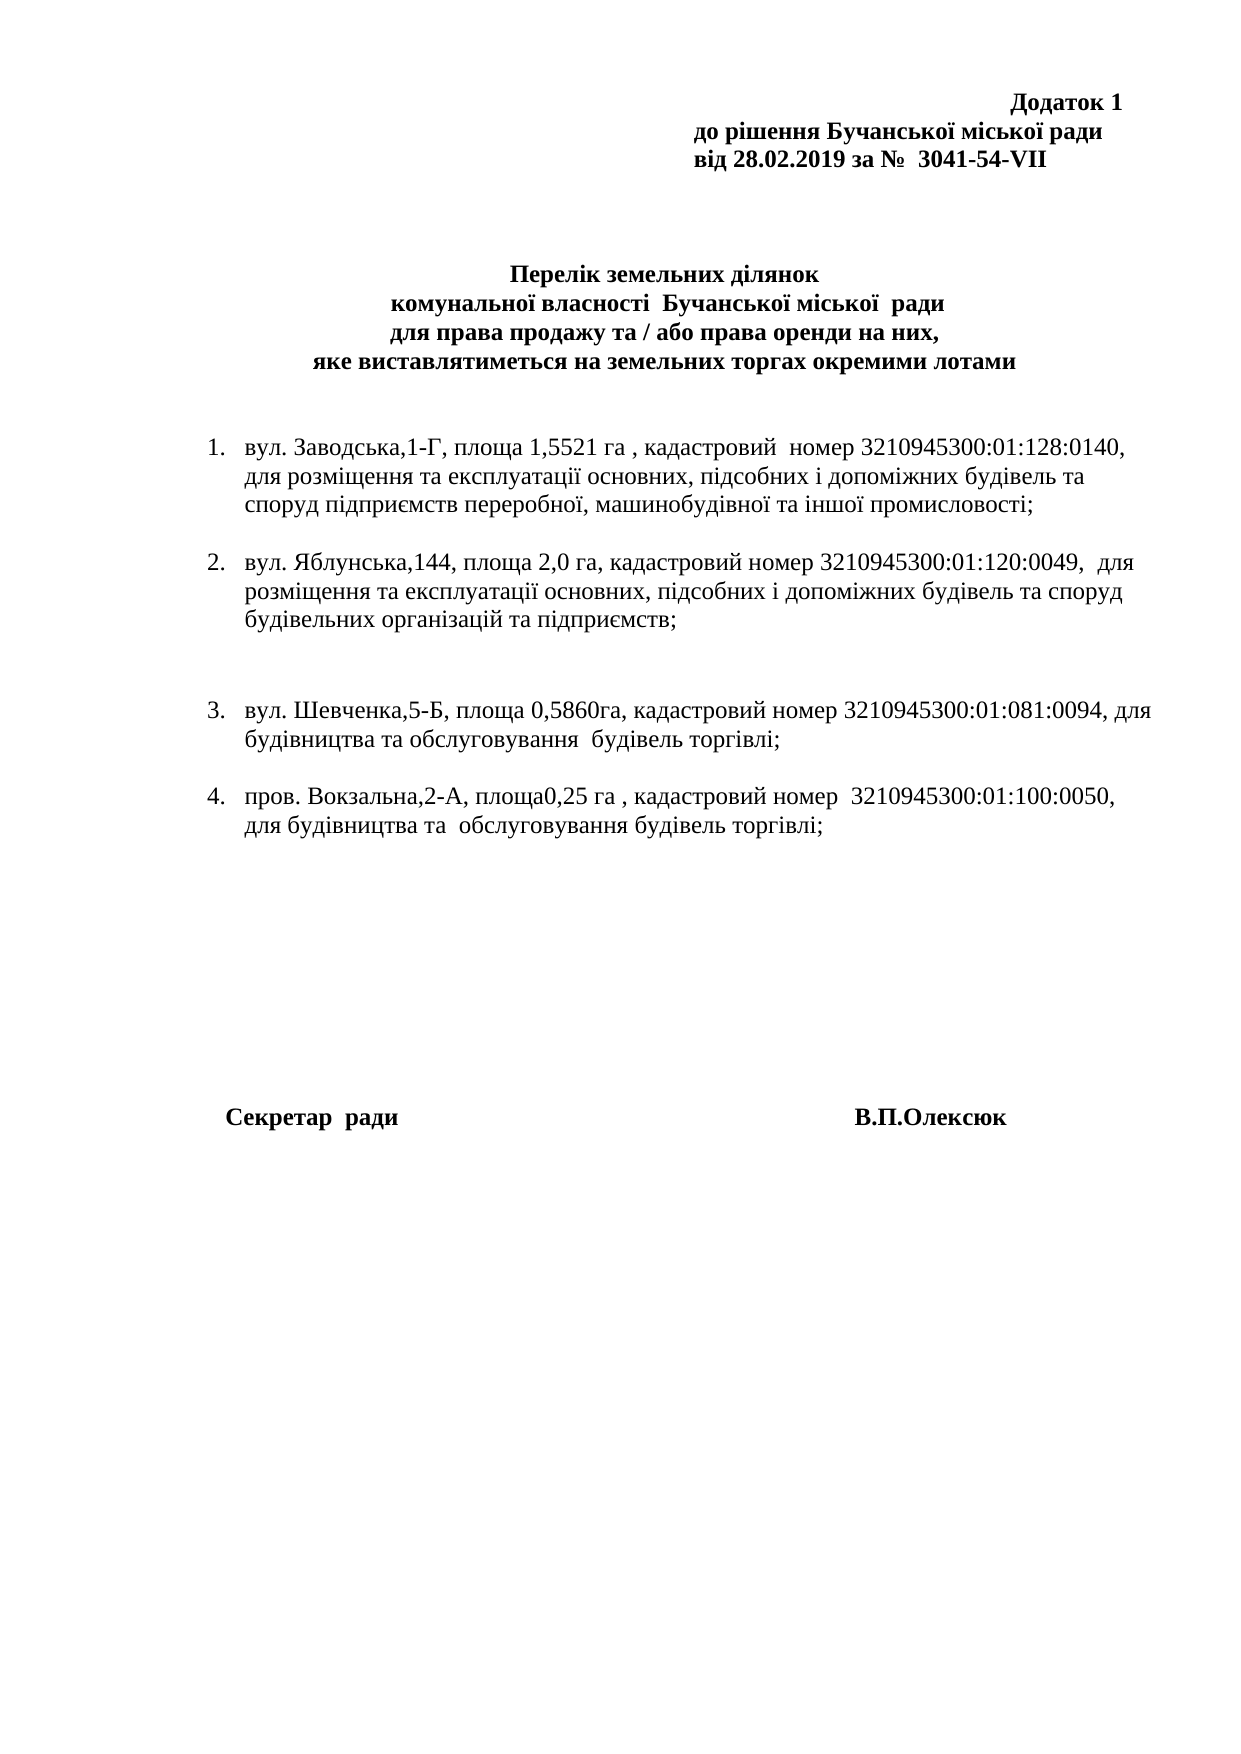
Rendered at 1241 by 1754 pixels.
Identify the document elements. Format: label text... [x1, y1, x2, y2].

text для права продажу та / або права оренди на них, [177, 317, 1152, 346]
list вул. Яблунська,144, площа 2,0 га, кадастровий номер 3210945300:01:120:0049, для розміщення та експлуатації основних, підсобних і допоміжних будівель та споруд будівельних організацій та підприємств; [207, 547, 1152, 633]
text комунальної власності Бучанської міської ради [177, 288, 1152, 317]
text Перелік земельних ділянок [177, 259, 1152, 288]
list вул. Шевченка,5-Б, площа 0,5860га, кадастровий номер 3210945300:01:081:0094, для будівництва та обслуговування будівель торгівлі; [207, 695, 1152, 753]
text від 28.02.2019 за № 3041-54-VІІ [693, 144, 1152, 173]
text яке виставлятиметься на земельних торгах окремими лотами [177, 346, 1152, 374]
text Секретар ради В.П.Олексюк [177, 1102, 1152, 1131]
text до рішення Бучанської міської ради [693, 116, 1152, 144]
text Додаток 1 [177, 87, 1152, 116]
list пров. Вокзальна,2-А, площа0,25 га , кадастровий номер 3210945300:01:100:0050, для будівництва та обслуговування будівель торгівлі; [207, 781, 1152, 839]
list вул. Заводська,1-Г, площа 1,5521 га , кадастровий номер 3210945300:01:128:0140, для розміщення та експлуатації основних, підсобних і допоміжних будівель та споруд підприємств переробної, машинобудівної та іншої промисловості; [207, 432, 1152, 518]
